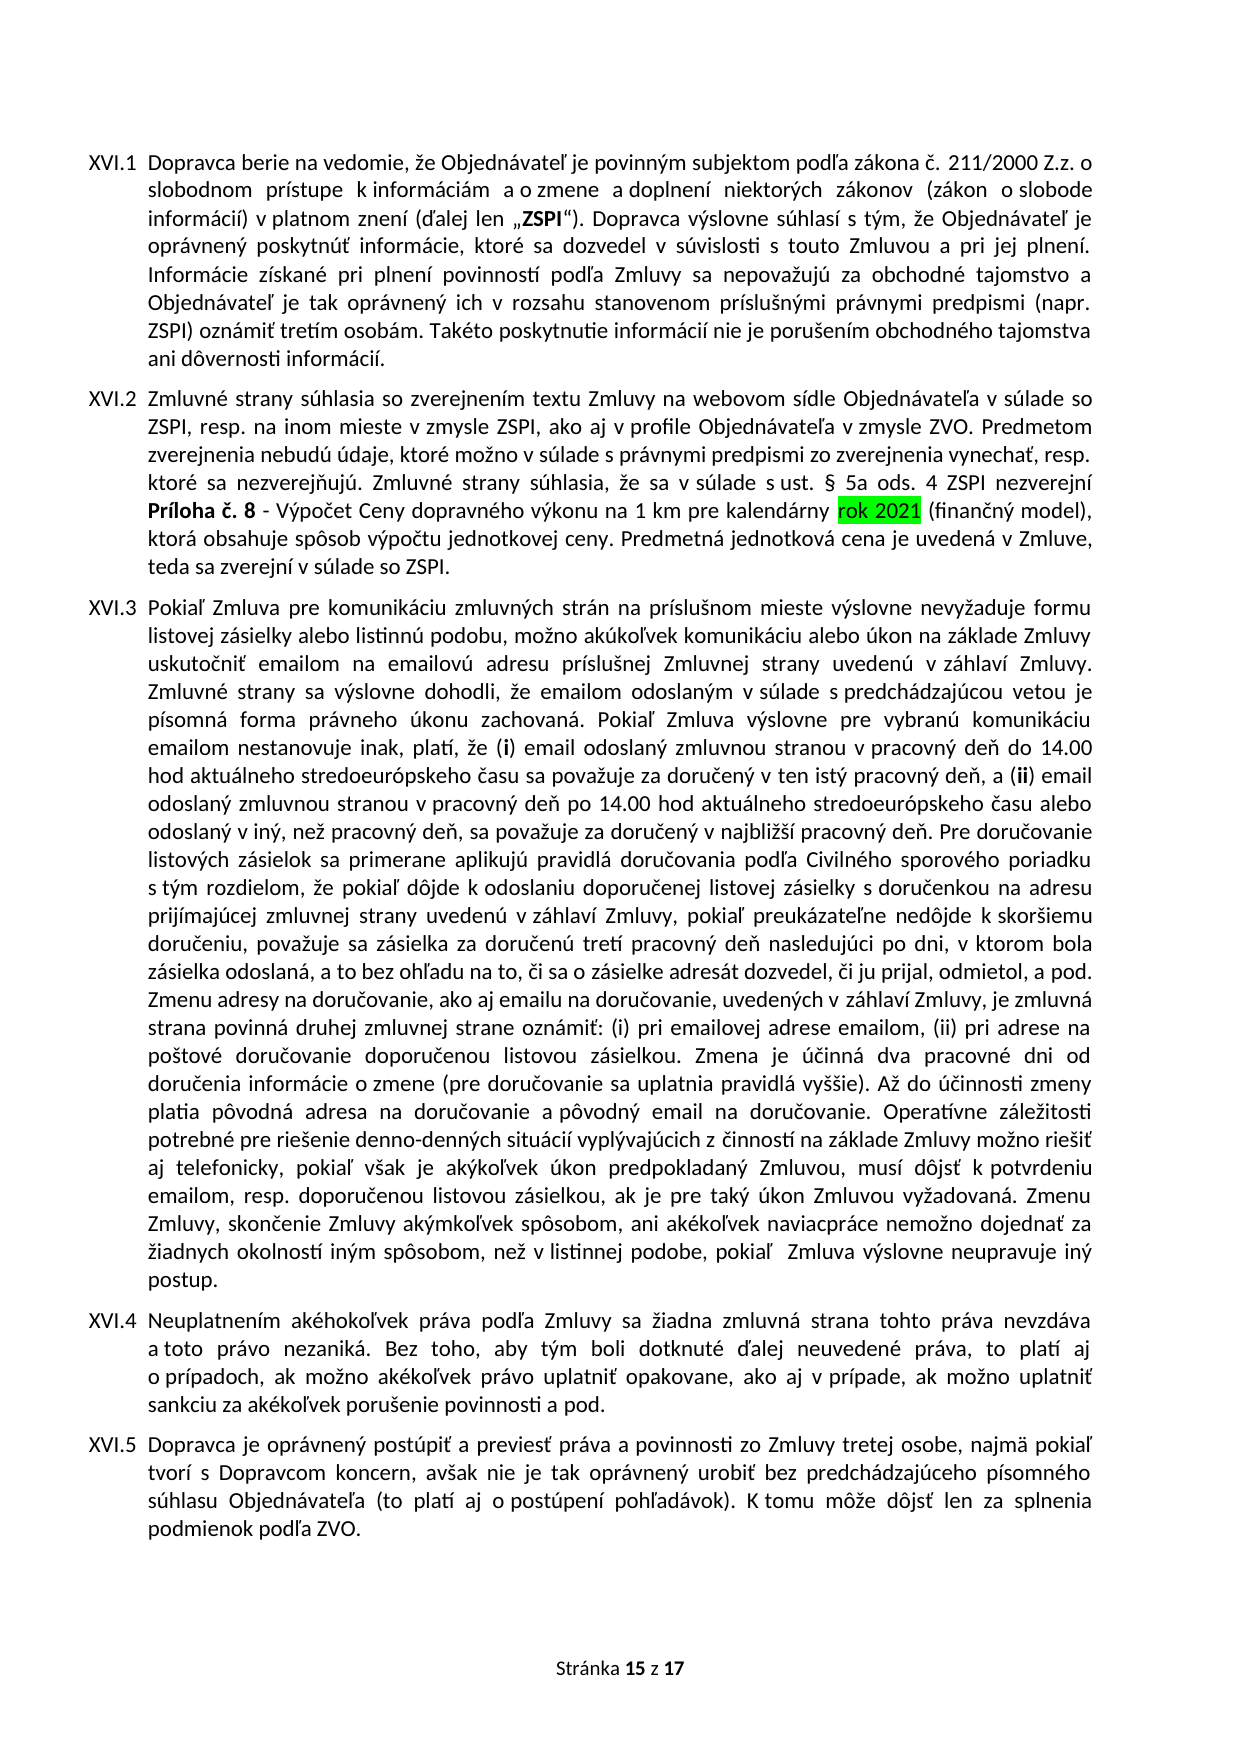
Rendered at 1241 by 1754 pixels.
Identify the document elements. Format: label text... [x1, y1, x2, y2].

list Pokiaľ Zmluva pre komunikáciu zmluvných strán na príslušnom mieste výslovne nevyžaduje formu listovej zásielky alebo listinnú podobu, možno akúkoľvek komunikáciu alebo úkon na základe Zmluvy uskutočniť emailom na emailovú adresu príslušnej Zmluvnej strany uvedenú v záhlaví Zmluvy. Zmluvné strany sa výslovne dohodli, že emailom odoslaným v súlade s predchádzajúcou vetou je písomná forma právneho úkonu zachovaná. Pokiaľ Zmluva výslovne pre vybranú komunikáciu emailom nestanovuje inak, platí, že (i) email odoslaný zmluvnou stranou v pracovný deň do 14.00 hod aktuálneho stredoeurópskeho času sa považuje za doručený v ten istý pracovný deň, a (ii) email odoslaný zmluvnou stranou v pracovný deň po 14.00 hod aktuálneho stredoeurópskeho času alebo odoslaný v iný, než pracovný deň, sa považuje za doručený v najbližší pracovný deň. Pre doručovanie listových zásielok sa primerane aplikujú pravidlá doručovania podľa Civilného sporového poriadku s tým rozdielom, že pokiaľ dôjde k odoslaniu doporučenej listovej zásielky s doručenkou na adresu prijímajúcej zmluvnej strany uvedenú v záhlaví Zmluvy, pokiaľ preukázateľne nedôjde k skoršiemu doručeniu, považuje sa zásielka za doručenú tretí pracovný deň nasledujúci po dni, v ktorom bola zásielka odoslaná, a to bez ohľadu na to, či sa o zásielke adresát dozvedel, či ju prijal, odmietol, a pod. Zmenu adresy na doručovanie, ako aj emailu na doručovanie, uvedených v záhlaví Zmluvy, je zmluvná strana povinná druhej zmluvnej strane oznámiť: (i) pri emailovej adrese emailom, (ii) pri adrese na poštové doručovanie doporučenou listovou zásielkou. Zmena je účinná dva pracovné dni od doručenia informácie o zmene (pre doručovanie sa uplatnia pravidlá vyššie). Až do účinnosti zmeny platia pôvodná adresa na doručovanie a pôvodný email na doručovanie. Operatívne záležitosti potrebné pre riešenie denno-denných situácií vyplývajúcich z činností na základe Zmluvy možno riešiť aj telefonicky, pokiaľ však je akýkoľvek úkon predpokladaný Zmluvou, musí dôjsť k potvrdeniu emailom, resp. doporučenou listovou zásielkou, ak je pre taký úkon Zmluvou vyžadovaná. Zmenu Zmluvy, skončenie Zmluvy akýmkoľvek spôsobom, ani akékoľvek naviacpráce nemožno dojednať za žiadnych okolností iným spôsobom, než v listinnej podobe, pokiaľ Zmluva výslovne neupravuje iný postup. [88, 593, 1093, 1293]
list Zmluvné strany súhlasia so zverejnením textu Zmluvy na webovom sídle Objednávateľa v súlade so ZSPI, resp. na inom mieste v zmysle ZSPI, ako aj v profile Objednávateľa v zmysle ZVO. Predmetom zverejnenia nebudú údaje, ktoré možno v súlade s právnymi predpismi zo zverejnenia vynechať, resp. ktoré sa nezverejňujú. Zmluvné strany súhlasia, že sa v súlade s ust. § 5a ods. 4 ZSPI nezverejní Príloha č. 8 - Výpočet Ceny dopravného výkonu na 1 km pre kalendárny rok 2021 (finančný model), ktorá obsahuje spôsob výpočtu jednotkovej ceny. Predmetná jednotková cena je uvedená v Zmluve, teda sa zverejní v súlade so ZSPI. [88, 384, 1093, 580]
list Neuplatnením akéhokoľvek práva podľa Zmluvy sa žiadna zmluvná strana tohto práva nevzdáva a toto právo nezaniká. Bez toho, aby tým boli dotknuté ďalej neuvedené práva, to platí aj o prípadoch, ak možno akékoľvek právo uplatniť opakovane, ako aj v prípade, ak možno uplatniť sankciu za akékoľvek porušenie povinnosti a pod. [88, 1306, 1093, 1418]
list Dopravca berie na vedomie, že Objednávateľ je povinným subjektom podľa zákona č. 211/2000 Z.z. o slobodnom prístupe k informáciám a o zmene a doplnení niektorých zákonov (zákon o slobode informácií) v platnom znení (ďalej len „ZSPI“). Dopravca výslovne súhlasí s tým, že Objednávateľ je oprávnený poskytnúť informácie, ktoré sa dozvedel v súvislosti s touto Zmluvou a pri jej plnení. Informácie získané pri plnení povinností podľa Zmluvy sa nepovažujú za obchodné tajomstvo a Objednávateľ je tak oprávnený ich v rozsahu stanovenom príslušnými právnymi predpismi (napr. ZSPI) oznámiť tretím osobám. Takéto poskytnutie informácií nie je porušením obchodného tajomstva ani dôvernosti informácií. [88, 148, 1093, 372]
list Dopravca je oprávnený postúpiť a previesť práva a povinnosti zo Zmluvy tretej osobe, najmä pokiaľ tvorí s Dopravcom koncern, avšak nie je tak oprávnený urobiť bez predchádzajúceho písomného súhlasu Objednávateľa (to platí aj o postúpení pohľadávok). K tomu môže dôjsť len za splnenia podmienok podľa ZVO. [88, 1431, 1093, 1543]
